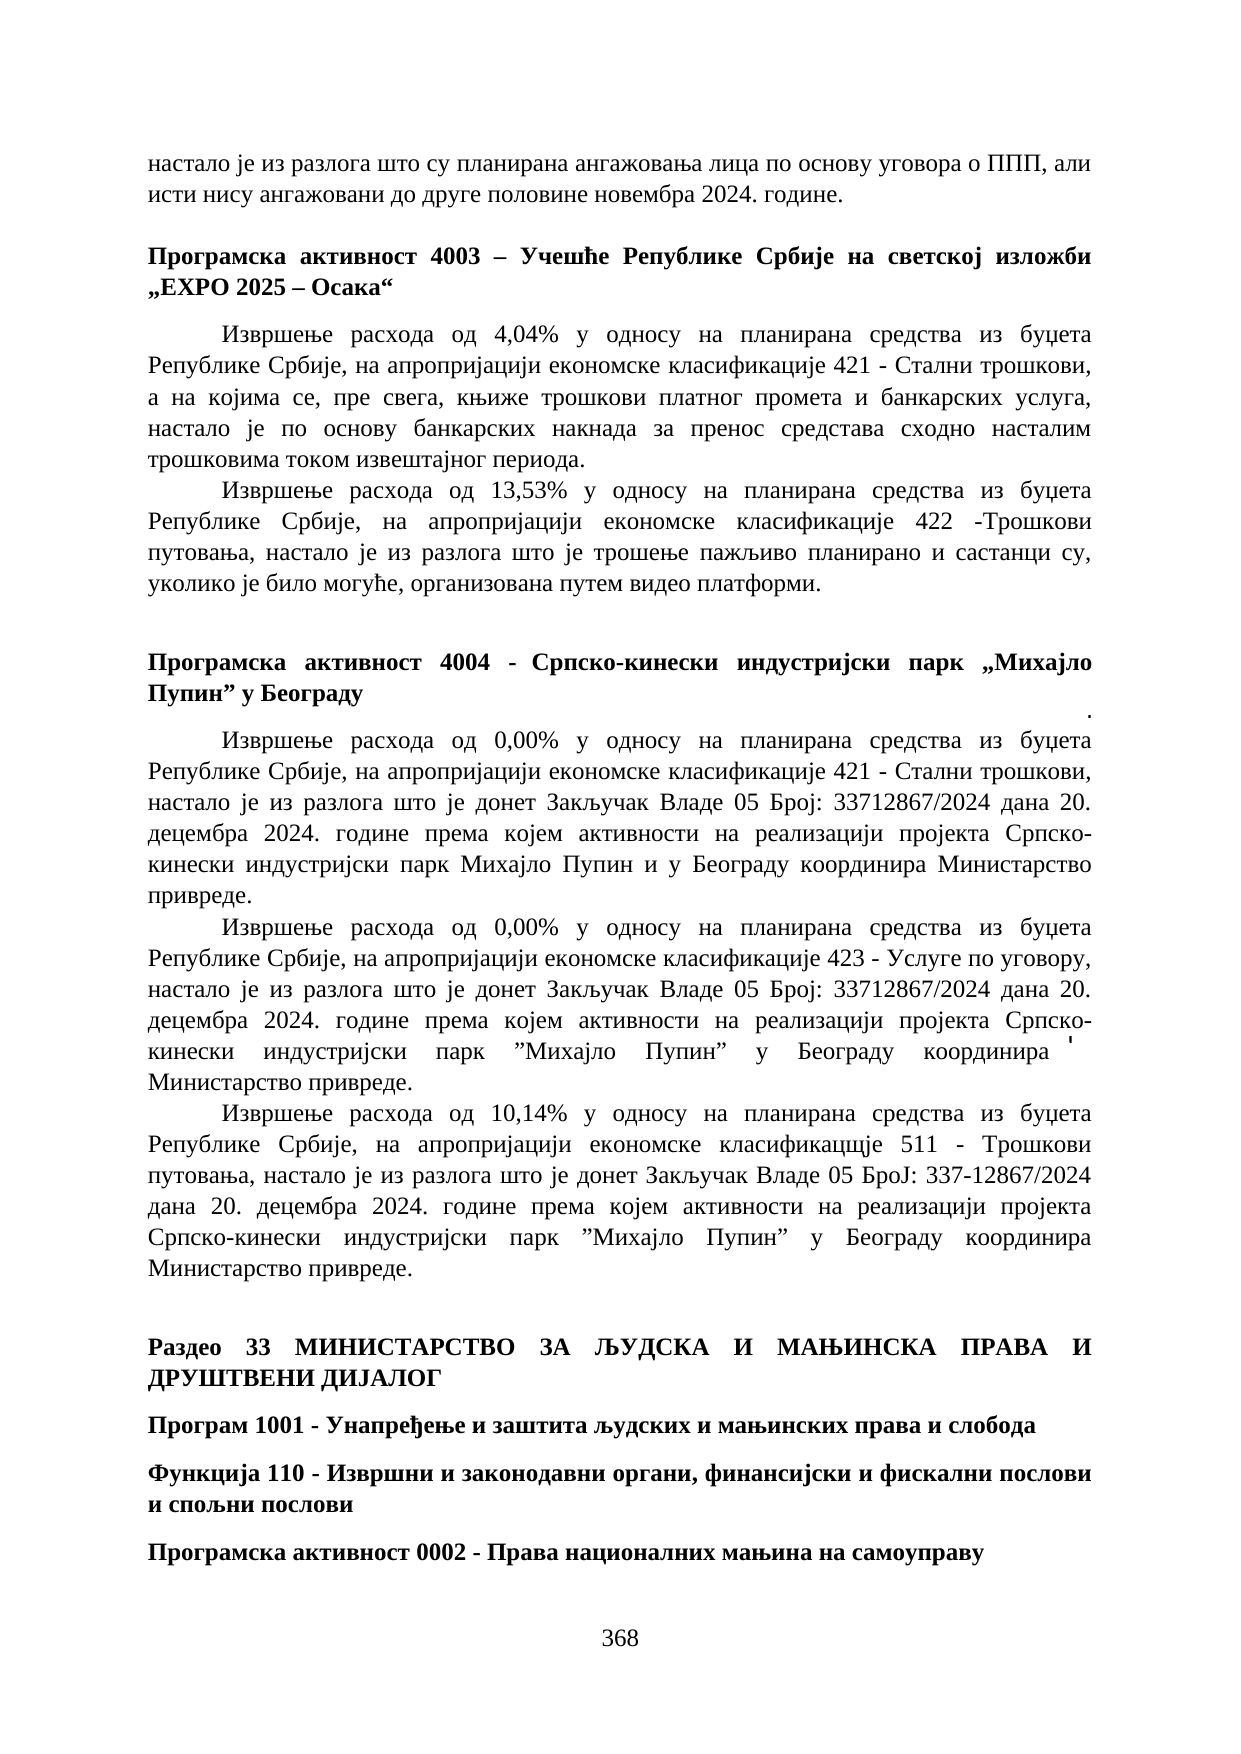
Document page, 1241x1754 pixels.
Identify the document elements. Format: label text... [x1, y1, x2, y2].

text Извршење расхода од 13,53% у односу на планирана средства из буџета Републике Србије, на апропријацији економске класификације 422 -Трошкови путовања, настало је из разлога што је трошење пажљиво планирано и састанци су, уколико је било могуће, организована путем видео платформи. [148, 475, 1093, 597]
text Функција 110 - Извршни и законодавни органи, финансијски и фискални послови и спољни послови [148, 1458, 1093, 1518]
text Програм 1001 - Унапређење и заштита људских и мањинских права и слобода [148, 1411, 1093, 1439]
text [148, 148, 1093, 207]
text Програмска активност 4003 – Учешће Републике Србије на светској изложби „EXPO 2025 – Осака“ [148, 241, 1093, 301]
text Извршење расхода од 0,00% у односу на планирана средства из буџета Републике Србије, на апропријацији економске класификације 421 - Стални трошкови, настало је из разлога што је донет Закључак Владе 05 Број: 33712867/2024 дана 20. децембра 2024. године према којем активности на реализацији пројекта Српско-кинески индустријски парк Михајло Пупин и у Београду координира Министарство привреде. [148, 725, 1093, 909]
text Извршење расхода од 0,00% у односу на планирана средства из буџета Републике Србије, на апропријацији економске класификације 423 - Услуге по уговору, настало је из разлога што је донет Закључак Владе 05 Број: 33712867/2024 дана 20. децембра 2024. године према којем активности на реализацији пројекта Српско-кинески индустријски парк ”Михајло Пупин” у Београду координира Министарство привреде. [148, 912, 1093, 1096]
text Извршење расхода од 4,04% у односу на планирана средства из буџета Републике Србије, на апропријацији економске класификације 421 - Стални трошкови, а на којима се, пре свега, књиже трошкови платног промета и банкарских услуга, настало је по основу банкарских накнада за пренос средстава сходно насталим трошковима током извештајног периода. [148, 319, 1093, 472]
text Раздео 33 МИНИСТАРСТВО ЗА ЉУДСКА И МАЊИНСКА ПРАВА И ДРУШТВЕНИ ДИЈАЛОГ [148, 1332, 1093, 1392]
text Извршење расхода од 10,14% у односу на планирана средства из буџета Републике Србије, на апропријацији економске класификацщје 511 - Трошкови путовања, настало је из разлога што је донет Закључак Владе 05 БроЈ: 337-12867/2024 дана 20. децембра 2024. године према којем активности на реализацији пројекта Српско-кинески индустријски парк ”Михајло Пупин” у Београду координира Министарство привреде. [148, 1098, 1093, 1282]
text Програмска активност 0002 - Права националних мањина на самоуправу [148, 1537, 1093, 1566]
text Програмска активност 4004 - Српско-кинески индустријски парк „Михајло Пупин” у Београду [148, 647, 1093, 706]
